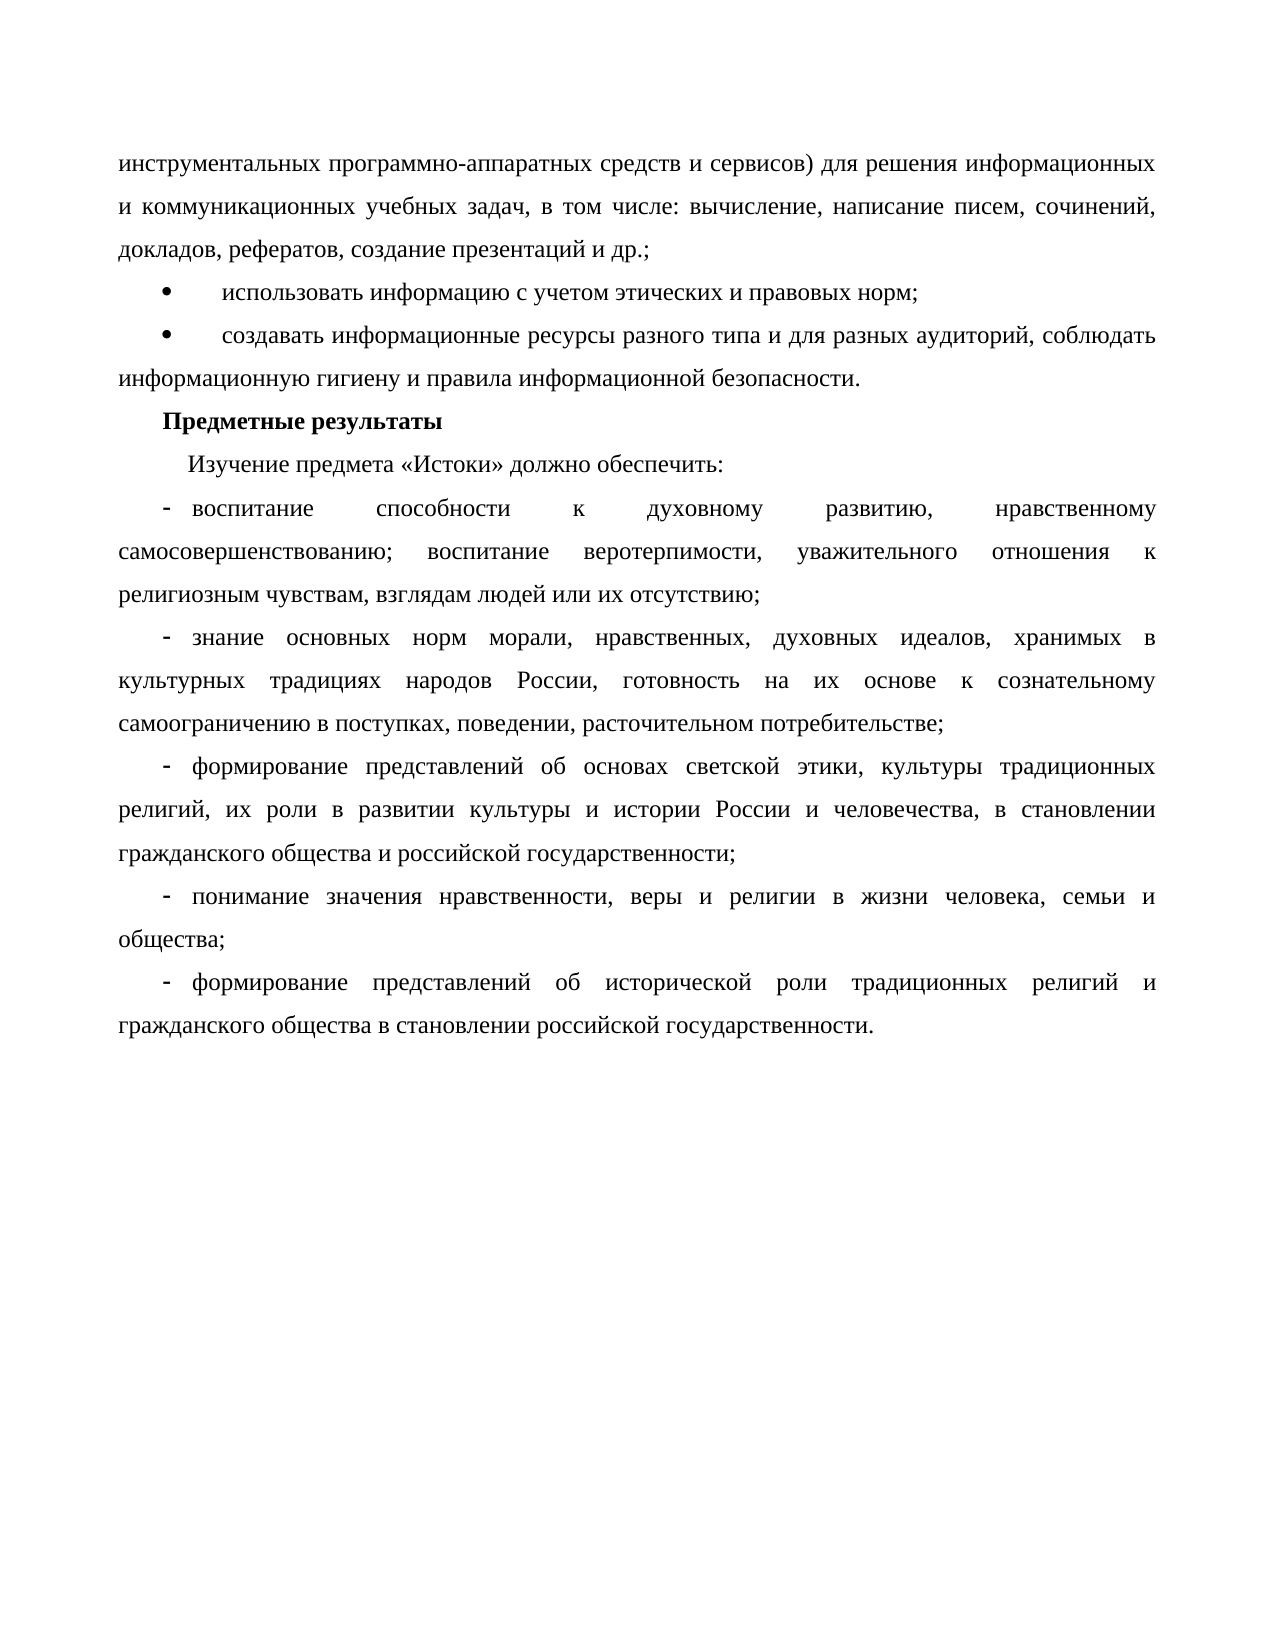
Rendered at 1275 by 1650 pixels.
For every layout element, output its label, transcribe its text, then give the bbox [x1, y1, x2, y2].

list воспитание способности к духовному развитию, нравственному самосовершенствованию; воспитание веротерпимости, уважительного отношения к религиозным чувствам, взглядам людей или их отсутствию; [118, 493, 1157, 608]
list понимание значения нравственности, веры и религии в жизни человека, семьи и общества; [118, 881, 1157, 953]
list знание основных норм морали, нравственных, духовных идеалов, хранимых в культурных традициях народов России, готовность на их основе к сознательному самоограничению в поступках, поведении, расточительном потребительстве; [118, 622, 1157, 737]
text Предметные результаты [118, 406, 1157, 435]
list формирование представлений об основах светской этики, культуры традиционных религий, их роли в развитии культуры и истории России и человечества, в становлении гражданского общества и российской государственности; [118, 751, 1157, 866]
list формирование представлений об исторической роли традиционных религий и гражданского общества в становлении российской государственности. [118, 967, 1157, 1039]
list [118, 148, 1157, 263]
text Изучение предмета «Истоки» должно обеспечить: [118, 449, 1157, 478]
list использовать информацию с учетом этических и правовых норм; [118, 277, 1157, 306]
list создавать информационные ресурсы разного типа и для разных аудиторий, соблюдать информационную гигиену и правила информационной безопасности. [118, 320, 1157, 392]
